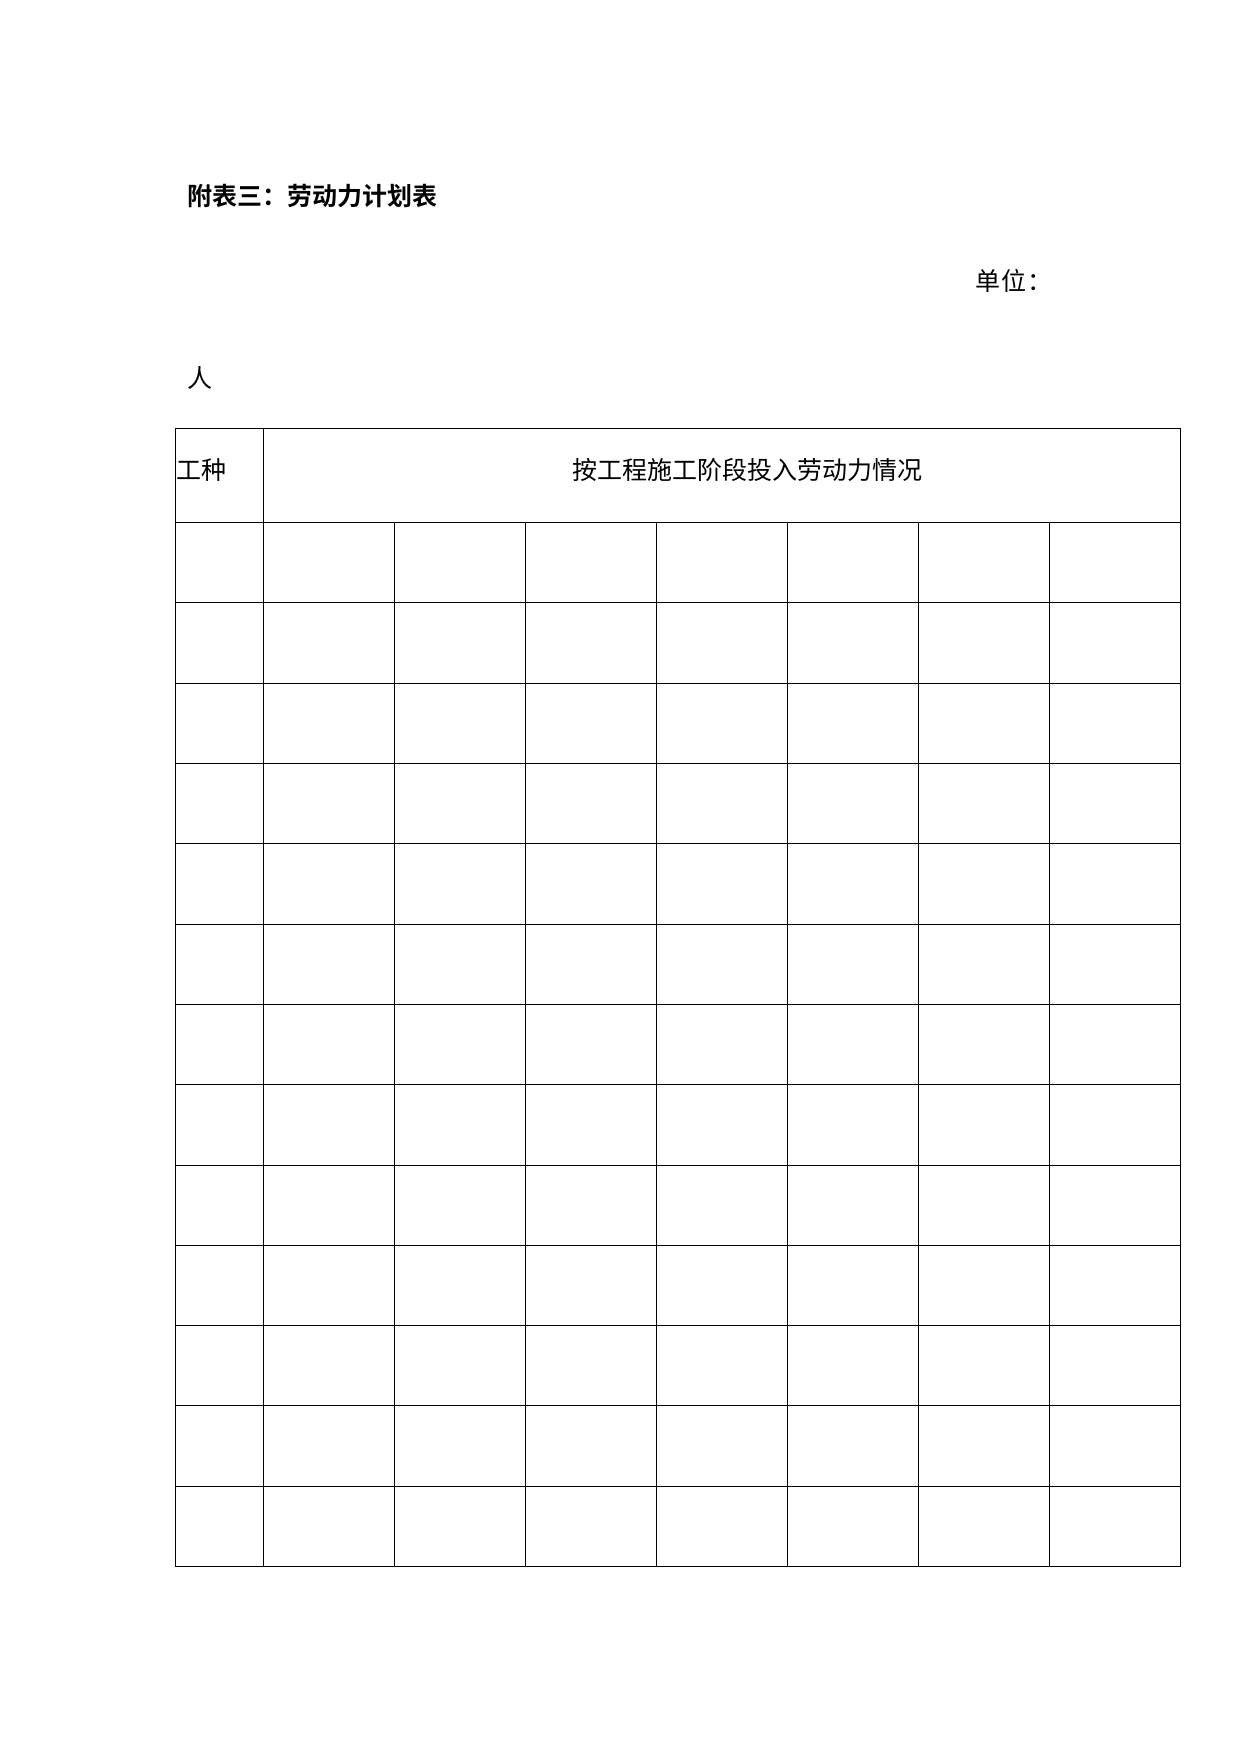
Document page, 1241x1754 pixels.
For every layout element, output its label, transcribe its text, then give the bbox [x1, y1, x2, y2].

table_cell [264, 523, 394, 602]
table_cell [657, 844, 787, 923]
table_cell [1050, 1246, 1180, 1325]
table_cell [657, 1246, 787, 1325]
table_cell [526, 844, 656, 923]
table_cell [1050, 684, 1180, 763]
table_cell [264, 844, 394, 923]
table_cell [919, 1005, 1049, 1084]
table_cell [919, 1487, 1049, 1566]
table_cell [176, 764, 263, 843]
table_cell [264, 684, 394, 763]
table_cell [788, 1326, 918, 1405]
table_cell [788, 1005, 918, 1084]
table_cell [395, 1326, 525, 1405]
table_cell [1050, 1005, 1180, 1084]
table_cell [395, 925, 525, 1004]
table_cell [526, 1406, 656, 1486]
table_cell [1050, 1406, 1180, 1486]
table_cell [526, 1487, 656, 1566]
table_cell [264, 764, 394, 843]
table_cell [788, 1085, 918, 1164]
table_cell [395, 523, 525, 602]
table_cell [395, 764, 525, 843]
table_cell [526, 1166, 656, 1245]
table_cell [657, 764, 787, 843]
text 附表三：劳动力计划表 [187, 162, 1053, 227]
table_cell [264, 1326, 394, 1405]
table_cell [788, 603, 918, 683]
table_cell [919, 523, 1049, 602]
table_cell [657, 1487, 787, 1566]
table_cell [657, 925, 787, 1004]
table_cell [264, 1406, 394, 1486]
table_cell [395, 1487, 525, 1566]
table_cell [788, 764, 918, 843]
table_cell [395, 1166, 525, 1245]
table_cell [1050, 603, 1180, 683]
table_cell [395, 1085, 525, 1164]
table_cell [1050, 1166, 1180, 1245]
table_cell [657, 523, 787, 602]
table_cell [919, 1406, 1049, 1486]
table_cell [176, 1005, 263, 1084]
table_cell [526, 764, 656, 843]
table_cell [657, 1326, 787, 1405]
table_cell [788, 1406, 918, 1486]
table_cell [657, 1406, 787, 1486]
table_cell [788, 844, 918, 923]
table_cell [657, 1085, 787, 1164]
table_cell [526, 925, 656, 1004]
table_cell [176, 1166, 263, 1245]
table_cell [176, 603, 263, 683]
table_cell [526, 1085, 656, 1164]
table_cell [264, 603, 394, 683]
table_header 工种 [176, 429, 263, 522]
table_cell [657, 1005, 787, 1084]
table_cell [264, 1487, 394, 1566]
table_cell [176, 1487, 263, 1566]
table_cell [919, 925, 1049, 1004]
table_cell [1050, 1487, 1180, 1566]
table_cell [176, 684, 263, 763]
table_cell [526, 603, 656, 683]
table_cell [526, 1005, 656, 1084]
table_cell [919, 844, 1049, 923]
table_cell [526, 523, 656, 602]
table_cell [788, 1487, 918, 1566]
table_cell [395, 1406, 525, 1486]
table_cell [264, 1005, 394, 1084]
table_cell [526, 1326, 656, 1405]
table_cell [788, 1166, 918, 1245]
table_cell [919, 1166, 1049, 1245]
table_cell [919, 1326, 1049, 1405]
table_cell [176, 1406, 263, 1486]
table_header 按工程施工阶段投入劳动力情况 [264, 429, 1180, 522]
table_cell [395, 603, 525, 683]
table_cell [1050, 523, 1180, 602]
table_cell [395, 684, 525, 763]
table_cell [176, 1085, 263, 1164]
table_cell [919, 603, 1049, 683]
table_cell [1050, 925, 1180, 1004]
table_cell [526, 1246, 656, 1325]
table_cell [176, 523, 263, 602]
table_cell [657, 1166, 787, 1245]
table_cell [657, 684, 787, 763]
table_cell [176, 844, 263, 923]
table_cell [176, 925, 263, 1004]
table_cell [919, 1085, 1049, 1164]
table_cell [788, 523, 918, 602]
table_cell [526, 684, 656, 763]
table_cell [919, 764, 1049, 843]
table_cell [176, 1326, 263, 1405]
table_cell [657, 603, 787, 683]
table_cell [1050, 844, 1180, 923]
table_cell [264, 1246, 394, 1325]
table_cell [264, 925, 394, 1004]
table_cell [264, 1085, 394, 1164]
table_cell [788, 1246, 918, 1325]
table_cell [788, 925, 918, 1004]
table_cell [1050, 1085, 1180, 1164]
table_cell [395, 1005, 525, 1084]
table_cell [264, 1166, 394, 1245]
text 单位：人 [187, 247, 1053, 409]
table_cell [1050, 1326, 1180, 1405]
table_cell [1050, 764, 1180, 843]
table_cell [788, 684, 918, 763]
table_cell [919, 1246, 1049, 1325]
table_cell [919, 684, 1049, 763]
table_cell [176, 1246, 263, 1325]
table_cell [395, 844, 525, 923]
table_cell [395, 1246, 525, 1325]
